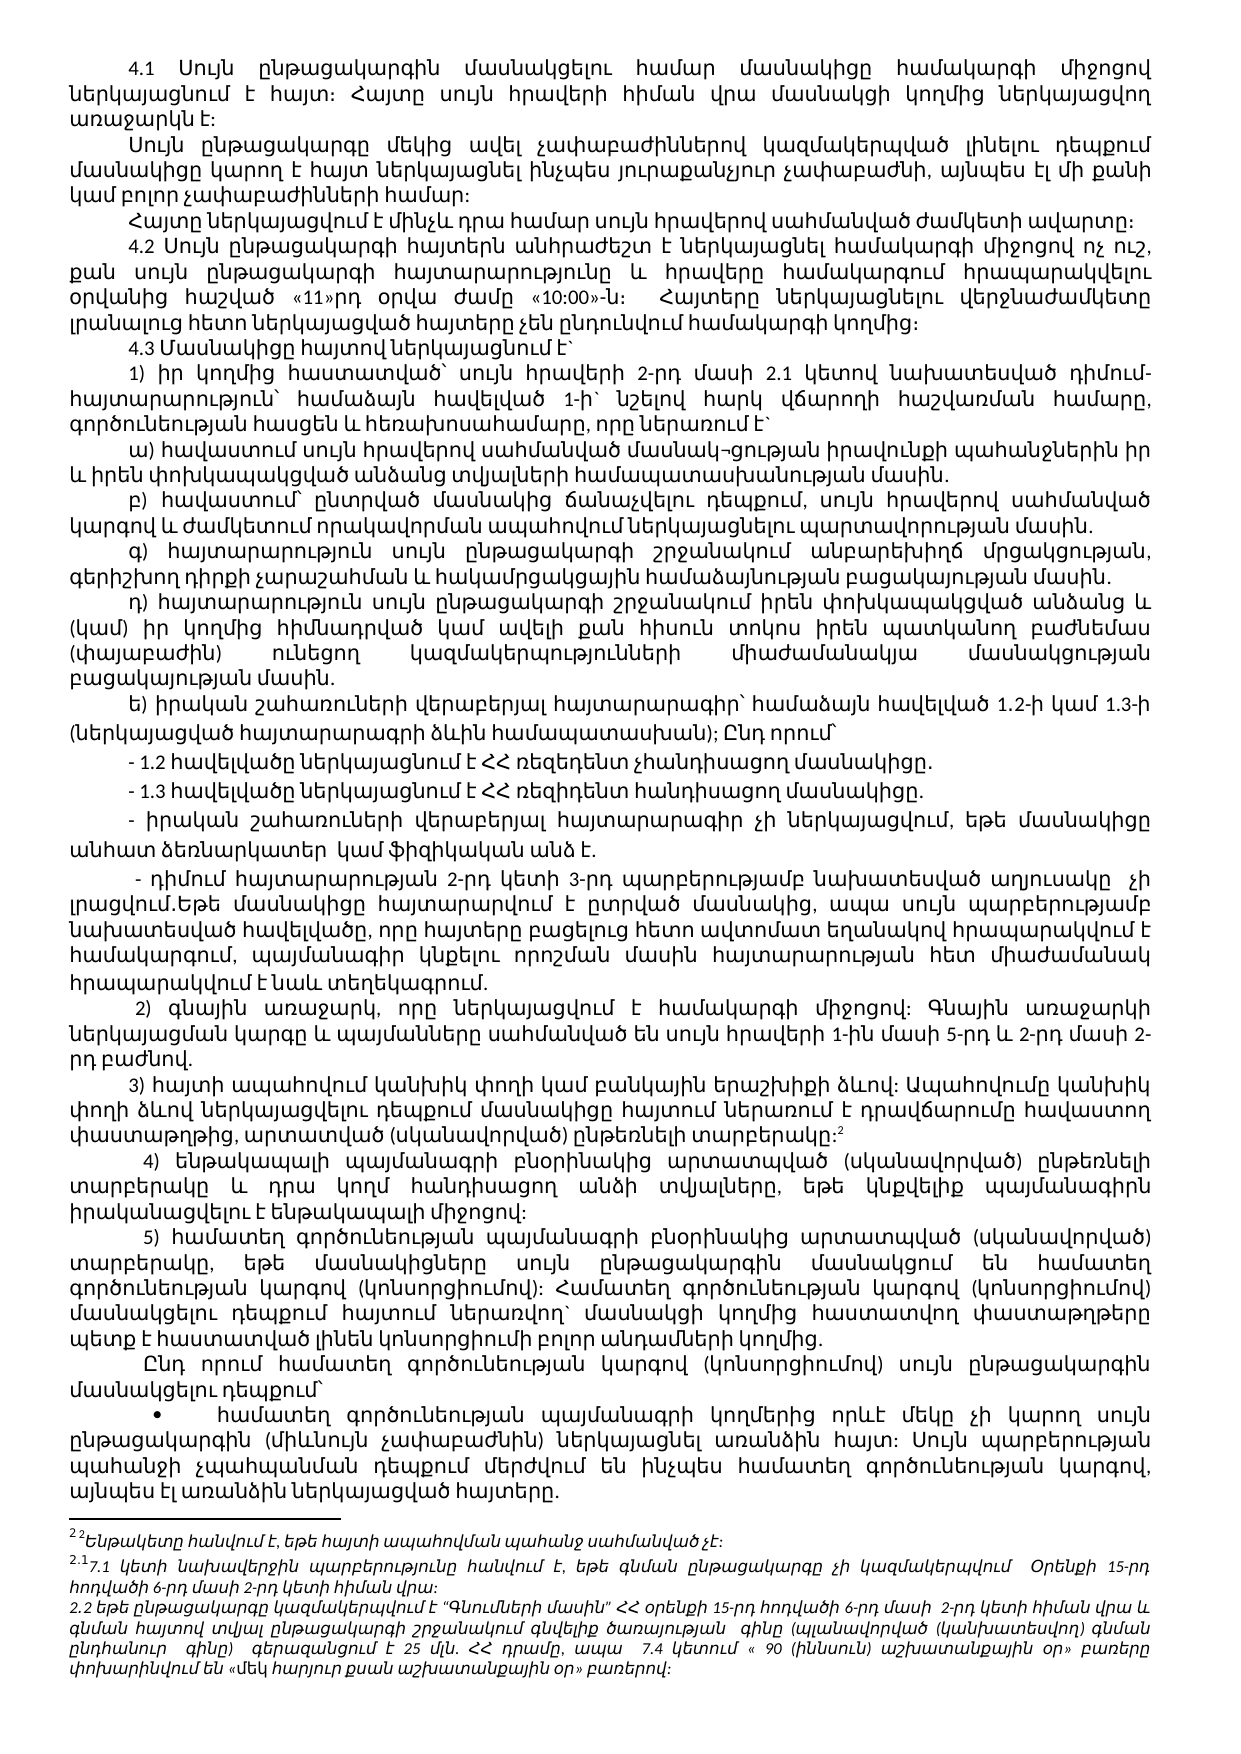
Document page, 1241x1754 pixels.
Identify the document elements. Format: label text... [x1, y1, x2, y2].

text - իրական շահառուների վերաբերյալ հայտարարագիր չի ներկայացվում, եթե մասնակիցը անհատ ձեռնարկատեր կամ ֆիզիկական անձ է. [69, 808, 1152, 862]
text 3) հայտի ապահովում կանխիկ փողի կամ բանկային երաշխիքի ձևով: Ապահովումը կանխիկ փողի ձևով ներկայացվելու դեպքում մասնակիցը հայտում ներառում է դրավճարումը հավաստող փաստաթղթից, արտատված (սկանավորված) ընթեռնելի տարբերակը: [69, 1072, 1152, 1148]
text Հայտը ներկայացվում է մինչև դրա համար սույն հրավերով սահմանված ժամկետի ավարտը։ [69, 208, 1152, 233]
text 4) ենթակապալի պայմանագրի բնօրինակից արտատպված (սկանավորված) ընթեռնելի տարբերակը և դրա կողմ հանդիսացող անձի տվյալները, եթե կնքվելիք պայմանագիրն իրականացվելու է ենթակապալի միջոցով: [69, 1148, 1152, 1224]
text - 1.3 հավելվածը ներկայացնում է ՀՀ ռեզիդենտ հանդիսացող մասնակիցը. [69, 778, 1152, 804]
text 1) իր կողմից հաստատված՝ սույն հրավերի 2-րդ մասի 2.1 կետով նախատեսված դիմում-հայտարարություն՝ համաձայն հավելված 1-ի` նշելով հարկ վճարողի հաշվառման համարը, գործունեության հասցեն և հեռախոսահամարը, որը ներառում է` [69, 361, 1152, 437]
text 4.2 Սույն ընթացակարգի հայտերն անհրաժեշտ է ներկայացնել համակարգի միջոցով ոչ ուշ, քան սույն ընթացակարգի հայտարարությունը և հրավերը համակարգում հրապարակվելու օրվանից հաշված «11»րդ օրվա ժամը «10:00»-ն։ Հայտերը ներկայացնելու վերջնաժամկետը լրանալուց հետո ներկայացված հայտերը չեն ընդունվում համակարգի կողմից։ [69, 233, 1152, 335]
text բ) հավաստում՝ ընտրված մասնակից ճանաչվելու դեպքում, սույն հրավերով սահմանված կարգով և ժամկետում որակավորման ապահովում ներկայացնելու պարտավորության մասին. [69, 488, 1152, 538]
text - դիմում հայտարարության 2-րդ կետի 3-րդ պարբերությամբ նախատեսված աղյուսակը չի լրացվում․Եթե մասնակիցը հայտարարվում է ըտրված մասնակից, ապա սույն պարբերությամբ նախատեսված հավելվածը, որը հայտերը բացելուց հետո ավտոմատ եղանակով հրապարակվում է համակարգում, պայմանագիր կնքելու որոշման մասին հայտարարության հետ միաժամանակ հրապարակվում է նաև տեղեկագրում. [69, 866, 1152, 996]
list համատեղ գործունեության պայմանագրի կողմերից որևէ մեկը չի կարող սույն ընթացակարգին (միևնույն չափաբաժնին) ներկայացնել առանձին հայտ: Սույն պարբերության պահանջի չպահպանման դեպքում մերժվում են ինչպես համատեղ գործունեության կարգով, այնպես էլ առանձին ներկայացված հայտերը. [69, 1402, 1152, 1504]
text դ) հայտարարություն սույն ընթացակարգի շրջանակում իրեն փոխկապակցված անձանց և (կամ) իր կողմից հիմնադրված կամ ավելի քան հիսուն տոկոս իրեն պատկանող բաժնեմաս (փայաբաժին) ունեցող կազմակերպությունների միաժամանակյա մասնակցության բացակայության մասին. [69, 589, 1152, 691]
text 5) համատեղ գործունեության պայմանագրի բնօրինակից արտատպված (սկանավորված) տարբերակը, եթե մասնակիցները սույն ընթացակարգին մասնակցում են համատեղ գործունեության կարգով (կոնսորցիումով): Համատեղ գործունեության կարգով (կոնսորցիումով) մասնակցելու դեպքում հայտում ներառվող` մասնակցի կողմից հաստատվող փաստաթղթերը պետք է հաստատված լինեն կոնսորցիումի բոլոր անդամների կողմից. [69, 1224, 1152, 1351]
text գ) հայտարարություն սույն ընթացակարգի շրջանակում անբարեխիղճ մրցակցության, գերիշխող դիրքի չարաշահման և հակամրցակցային համաձայնության բացակայության մասին. [69, 538, 1152, 589]
text ե) իրական շահառուների վերաբերյալ հայտարարագիր՝ համաձայն հավելված 1․2-ի կամ 1.3-ի (ներկայացված հայտարարագրի ձևին համապատասխան); Ընդ որում՝ [69, 691, 1152, 746]
text ա) հավաստում սույն հրավերով սահմանված մասնակ¬ցության իրավունքի պահանջներին իր և իրեն փոխկապակցված անձանց տվյալների համապատասխանության մասին. [69, 437, 1152, 488]
text 4.3 Մասնակիցը հայտով ներկայացնում է` [69, 335, 1152, 361]
text Ընդ որում համատեղ գործունեության կարգով (կոնսորցիումով) սույն ընթացակարգին մասնակցելու դեպքում՝ [69, 1351, 1152, 1402]
text 4.1 Սույն ընթացակարգին մասնակցելու համար մասնակիցը համակարգի միջոցով ներկայացնում է հայտ։ Հայտը սույն հրավերի հիման վրա մասնակցի կողմից ներկայացվող առաջարկն է: [69, 56, 1152, 132]
text Սույն ընթացակարգը մեկից ավել չափաբաժիններով կազմակերպված լինելու դեպքում մասնակիցը կարող է հայտ ներկայացնել ինչպես յուրաքանչյուր չափաբաժնի, այնպես էլ մի քանի կամ բոլոր չափաբաժինների համար: [69, 132, 1152, 208]
text 2) գնային առաջարկ, որը ներկայացվում է համակարգի միջոցով: Գնային առաջարկի ներկայացման կարգը և պայմանները սահմանված են սույն հրավերի 1-ին մասի 5-րդ և 2-րդ մասի 2-րդ բաժնով. [69, 996, 1152, 1072]
text - 1.2 հավելվածը ներկայացնում է ՀՀ ռեզեդենտ չհանդիսացող մասնակիցը․ [69, 749, 1152, 775]
